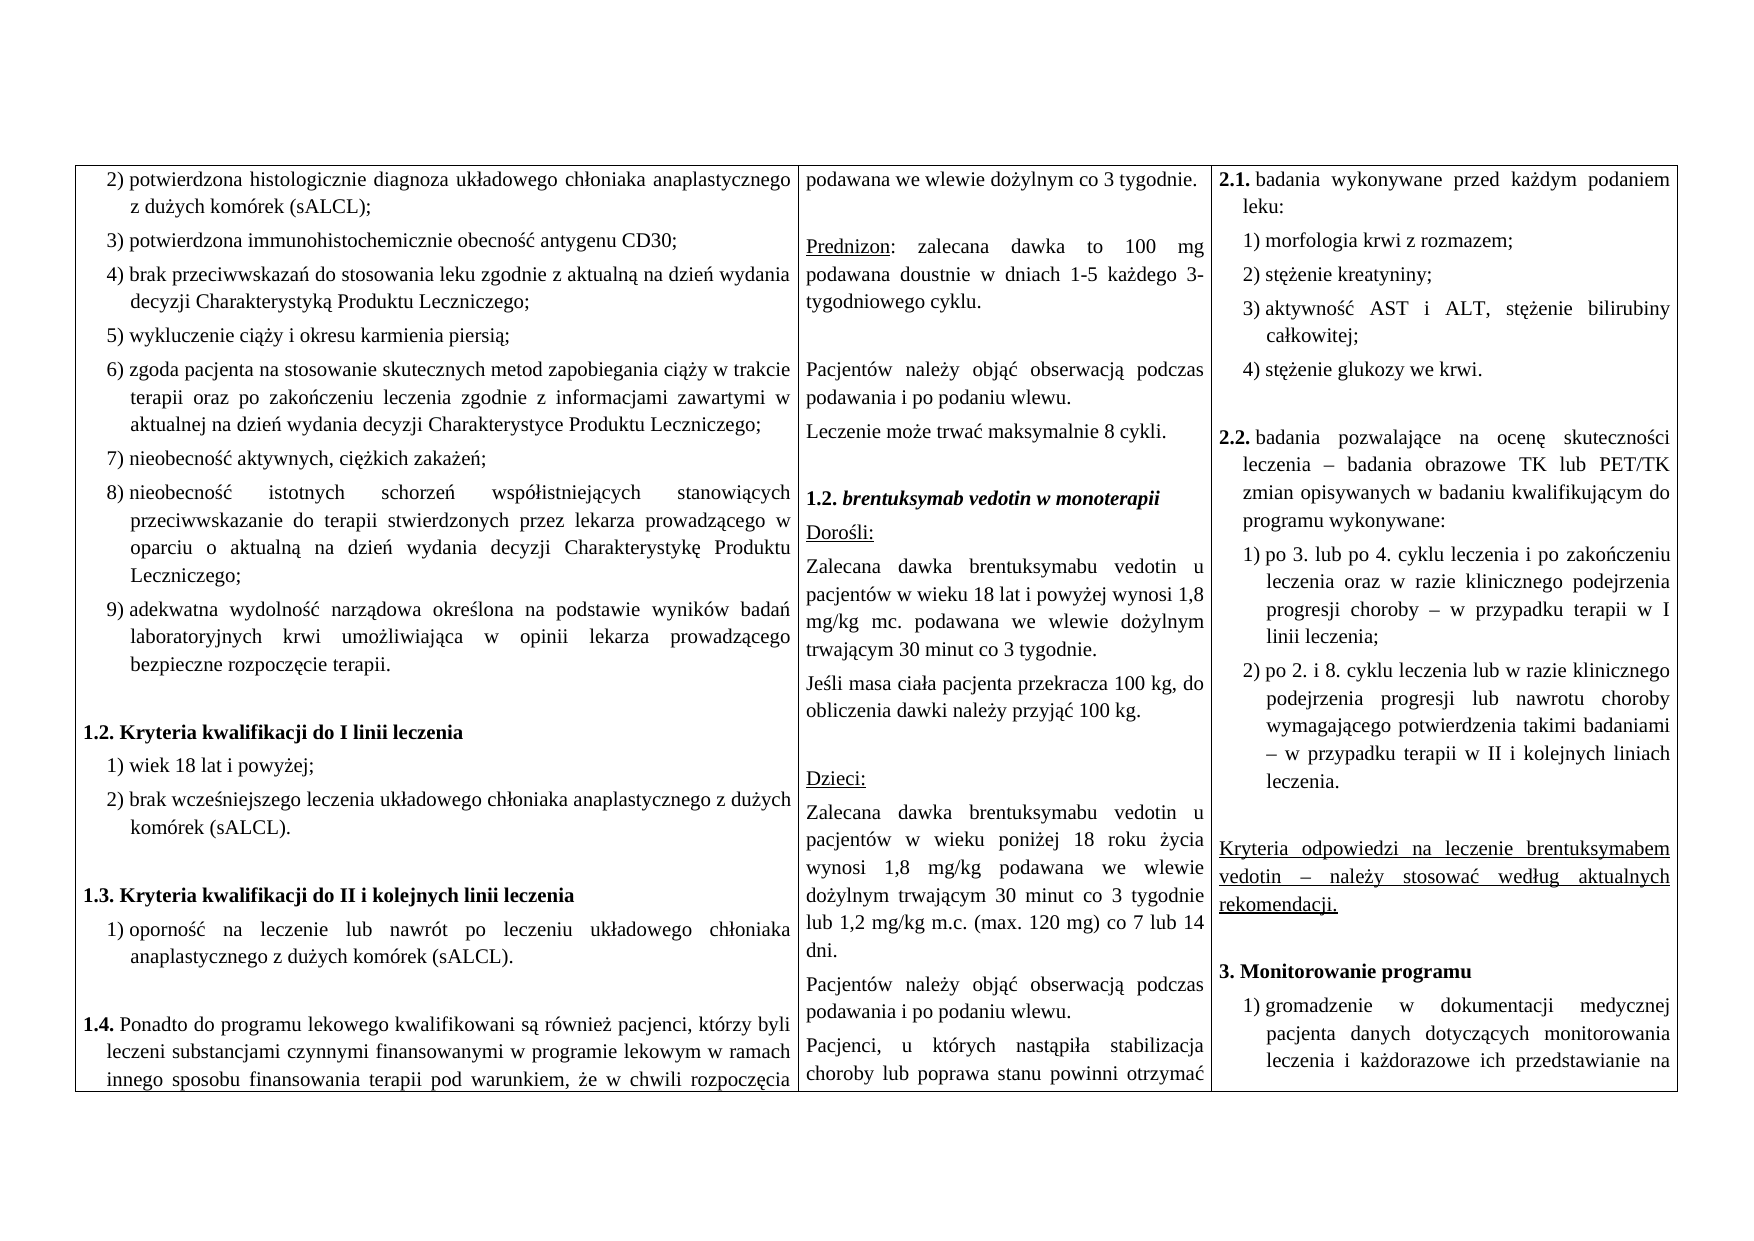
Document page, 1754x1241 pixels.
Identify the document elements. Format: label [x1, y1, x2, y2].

table_cell [1212, 166, 1677, 1091]
table_cell [799, 166, 1211, 1091]
table_cell [76, 166, 798, 1091]
